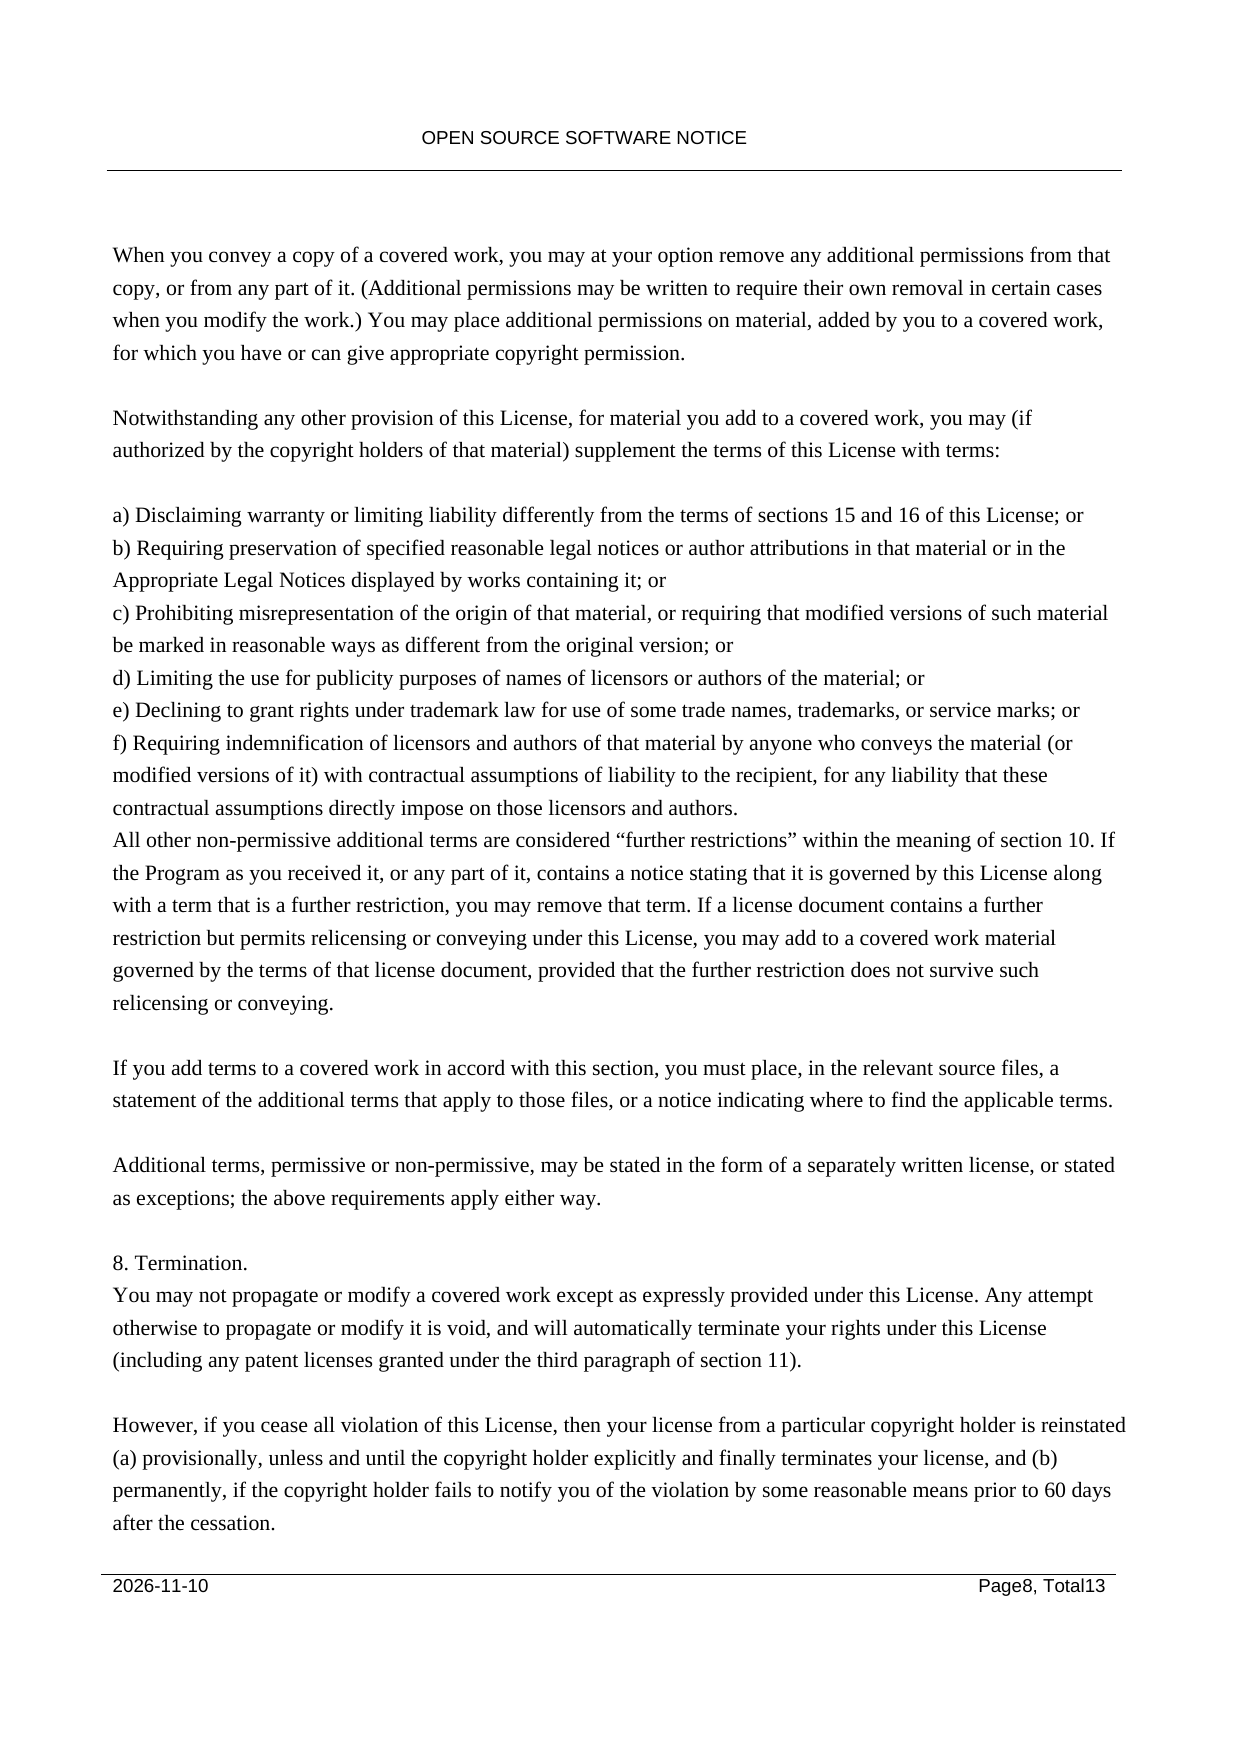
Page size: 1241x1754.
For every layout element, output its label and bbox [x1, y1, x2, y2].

text [112, 206, 1128, 1539]
